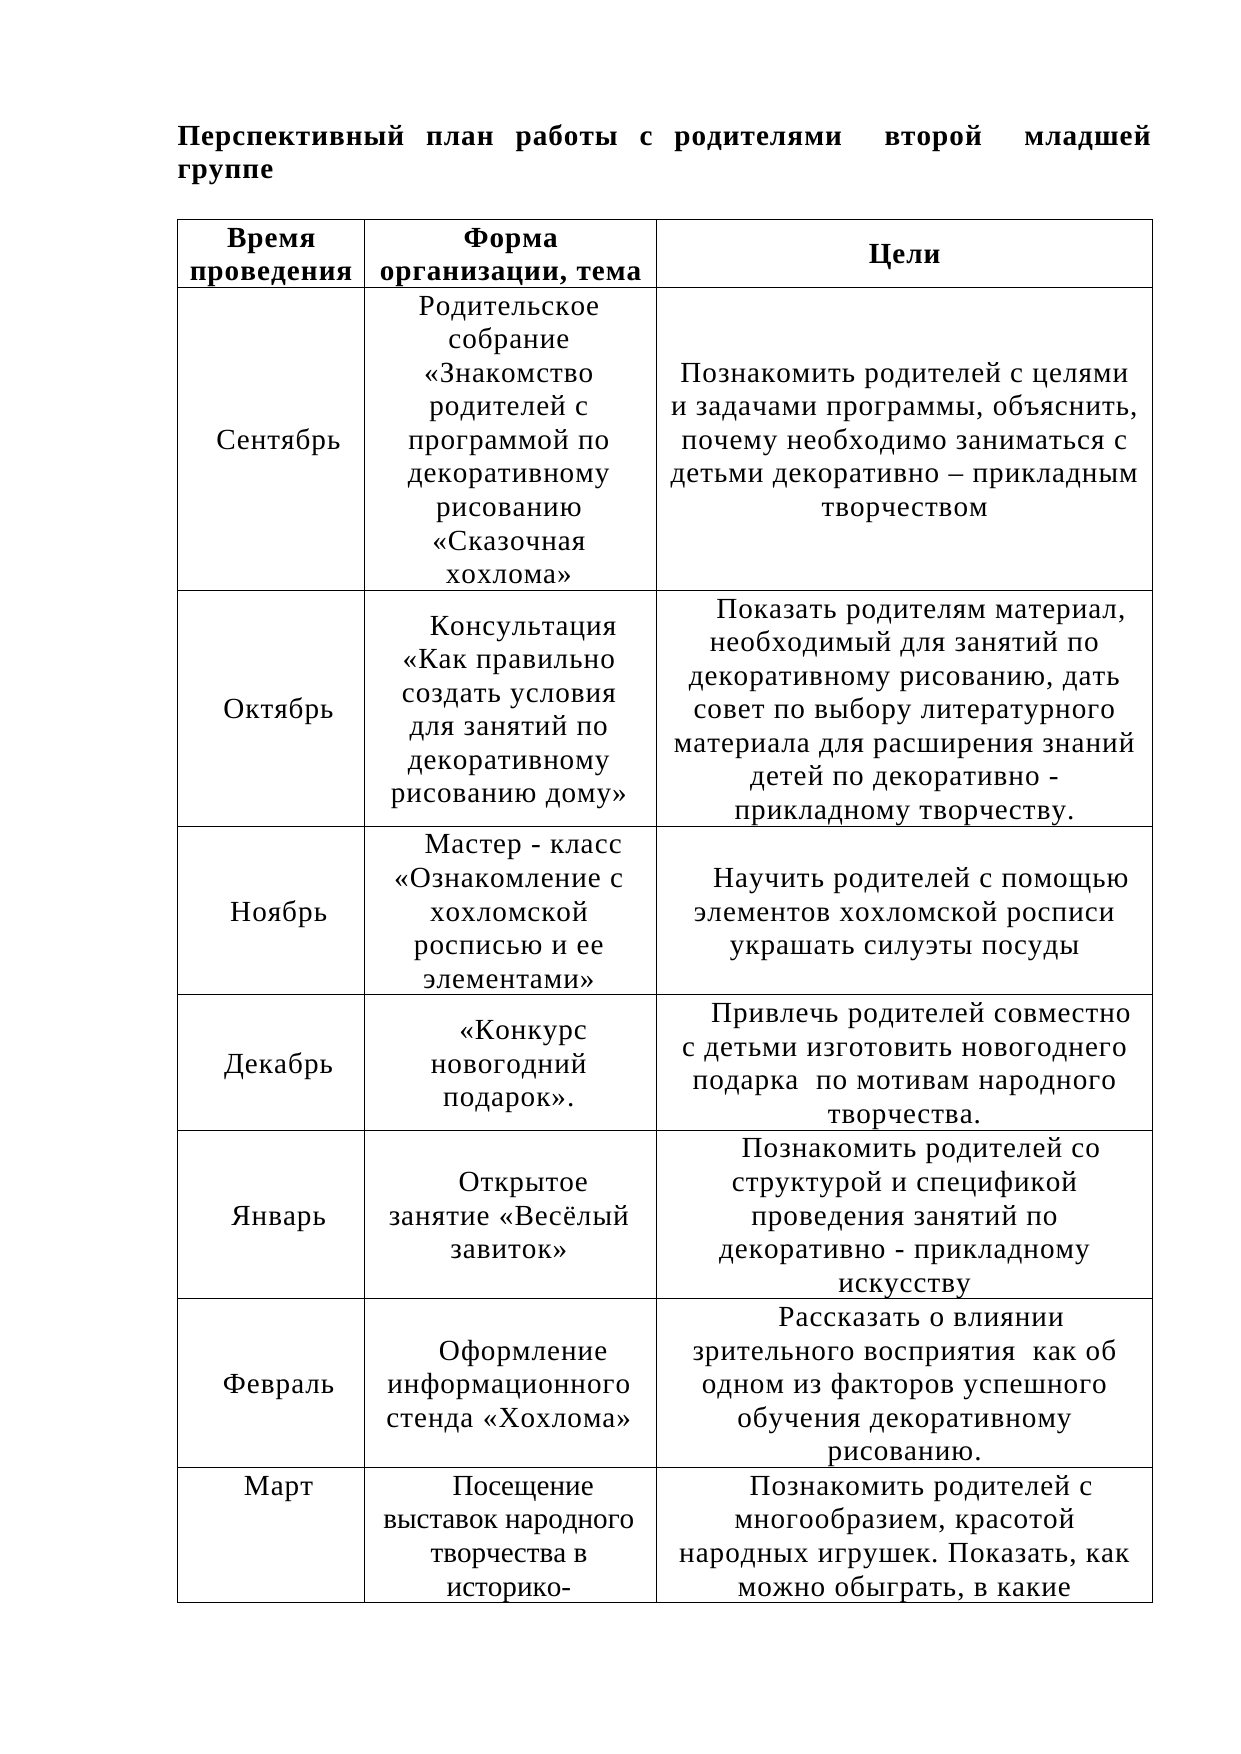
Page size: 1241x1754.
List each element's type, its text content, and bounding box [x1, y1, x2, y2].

table_cell Привлечь родителей совместно с детьми изготовить новогоднего подарка по мотивам народного творчества. [657, 995, 1152, 1129]
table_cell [657, 1468, 1152, 1602]
table_cell Март [178, 1468, 364, 1602]
table_cell Рассказать о влиянии зрительного восприятия как об одном из факторов успешного обучения декоративному рисованию. [657, 1299, 1152, 1467]
table_cell Ноябрь [178, 827, 364, 994]
table_cell Мастер - класс «Ознакомление с хохломской росписью и ее элементами» [365, 827, 656, 994]
table_cell Январь [178, 1131, 364, 1298]
table_cell Познакомить родителей со структурой и спецификой проведения занятий по декоративно - прикладному искусству [657, 1131, 1152, 1298]
table_cell Научить родителей с помощью элементов хохломской росписи украшать силуэты посуды [657, 827, 1152, 994]
table_cell Открытое занятие «Весёлый завиток» [365, 1131, 656, 1298]
table_cell Познакомить родителей с целями и задачами программы, объяснить, почему необходимо заниматься с детьми декоративно – прикладным творчеством [657, 288, 1152, 590]
text Перспективный план работы с родителями второй младшей группе [177, 118, 1152, 185]
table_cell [365, 1468, 656, 1602]
table_cell «Конкурс новогодний подарок». [365, 995, 656, 1129]
table_cell Декабрь [178, 995, 364, 1129]
table_cell Родительское собрание «Знакомство родителей с программой по декоративному рисованию «Сказочная хохлома» [365, 288, 656, 590]
table_cell Октябрь [178, 591, 364, 826]
table_header Цели [657, 220, 1152, 287]
table_header Форма организации, тема [365, 220, 656, 287]
table_cell Сентябрь [178, 288, 364, 590]
table_cell Оформление информационного стенда «Хохлома» [365, 1299, 656, 1467]
table_cell Показать родителям материал, необходимый для занятий по декоративному рисованию, дать совет по выбору литературного материала для расширения знаний детей по декоративно - прикладному творчеству. [657, 591, 1152, 826]
table_cell Февраль [178, 1299, 364, 1467]
table_header Время проведения [178, 220, 364, 287]
table_cell Консультация «Как правильно создать условия для занятий по декоративному рисованию дому» [365, 591, 656, 826]
